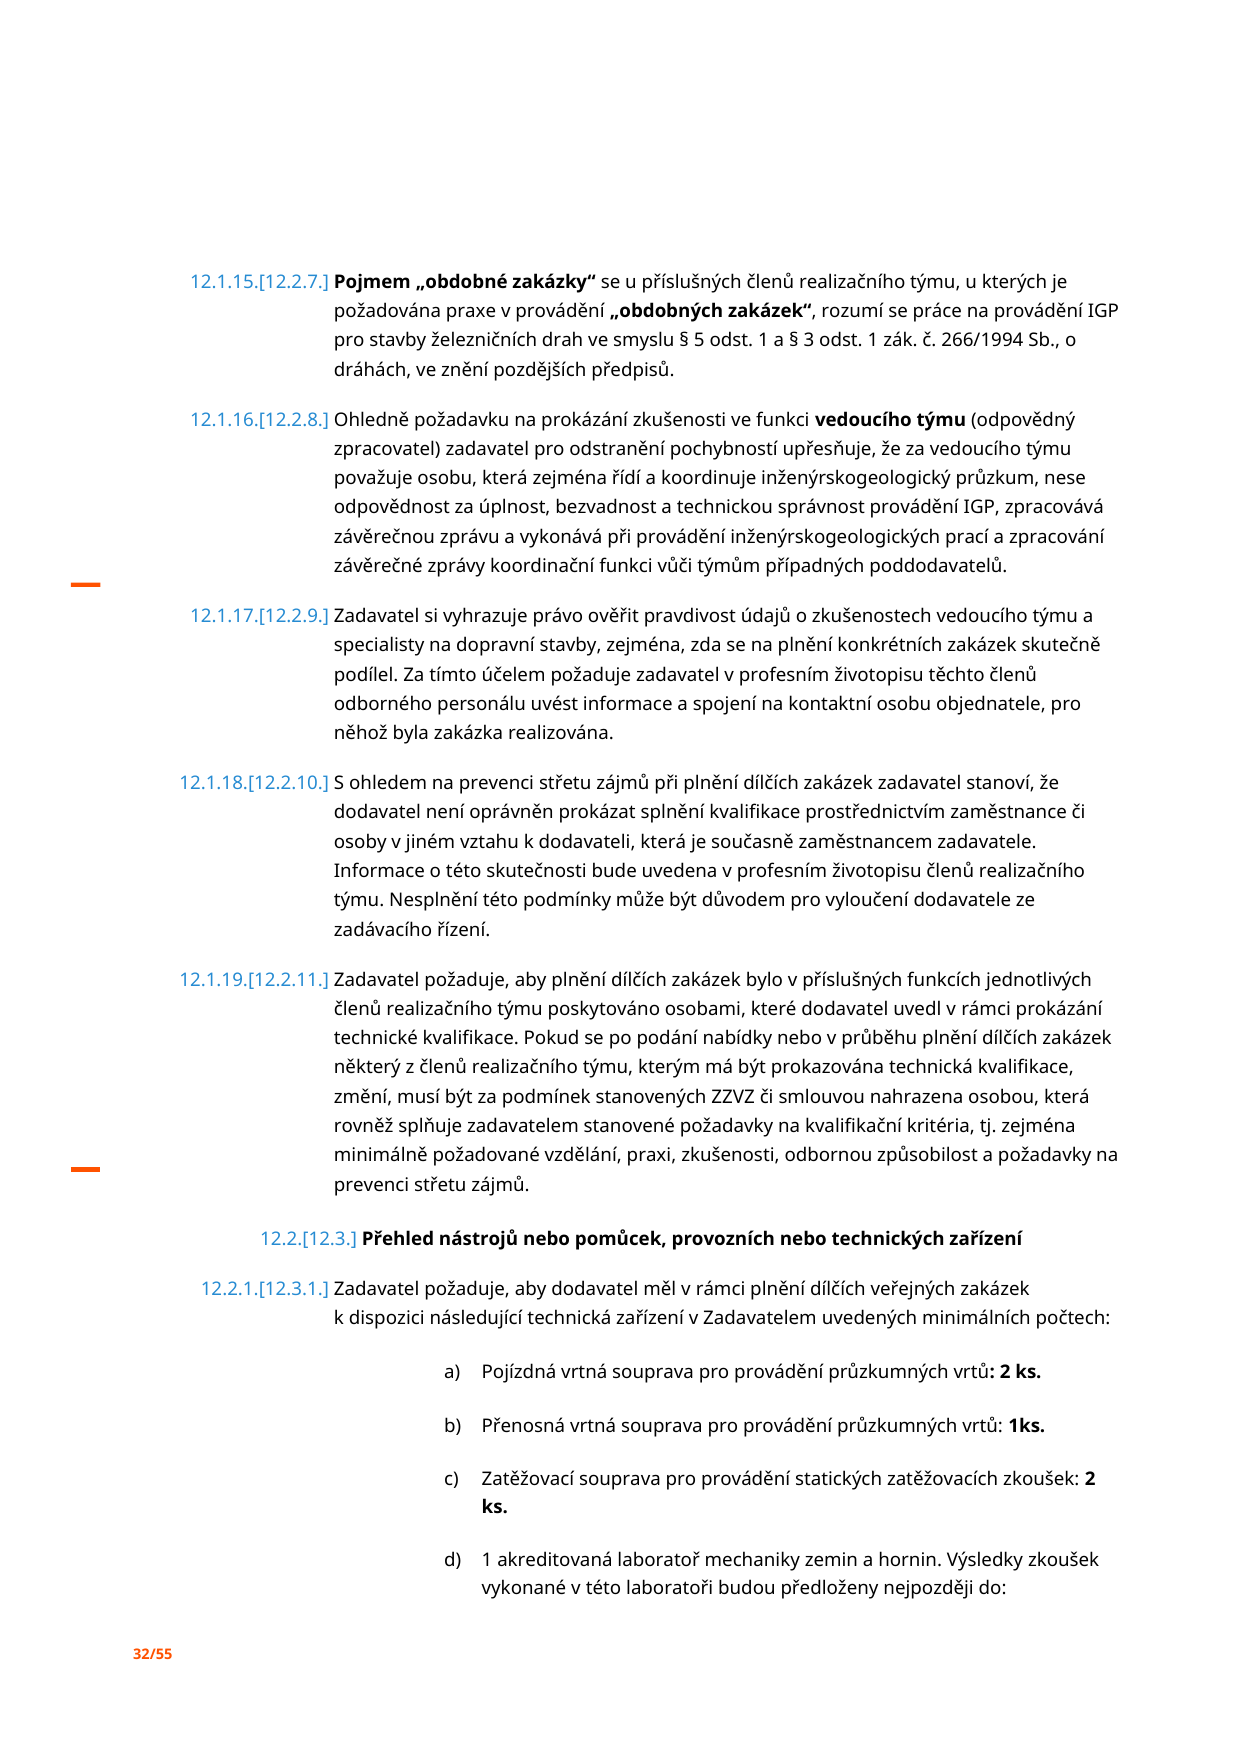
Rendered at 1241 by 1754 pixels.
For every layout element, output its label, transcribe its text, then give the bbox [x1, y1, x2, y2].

text Ohledně požadavku na prokázání zkušenosti ve funkci vedoucího týmu (odpovědný zpracovatel) zadavatel pro odstranění pochybností upřesňuje, že za vedoucího týmu považuje osobu, která zejména řídí a koordinuje inženýrskogeologický průzkum, nese odpovědnost za úplnost, bezvadnost a technickou správnost provádění IGP, zpracovává závěrečnou zprávu a vykonává při provádění inženýrskogeologických prací a zpracování závěrečné zprávy koordinační funkci vůči týmům případných poddodavatelů. [334, 406, 1122, 578]
text Pojmem „obdobné zakázky“ se u příslušných členů realizačního týmu, u kterých je požadována praxe v provádění „obdobných zakázek“, rozumí se práce na provádění IGP pro stavby železničních drah ve smyslu § 5 odst. 1 a § 3 odst. 1 zák. č. 266/1994 Sb., o dráhách, ve znění pozdějších předpisů. [334, 268, 1122, 381]
text S ohledem na prevenci střetu zájmů při plnění dílčích zakázek zadavatel stanoví, že dodavatel není oprávněn prokázat splnění kvalifikace prostřednictvím zaměstnance či osoby v jiném vztahu k dodavateli, která je současně zaměstnancem zadavatele. Informace o této skutečnosti bude uvedena v profesním životopisu členů realizačního týmu. Nesplnění této podmínky může být důvodem pro vyloučení dodavatele ze zadávacího řízení. [334, 769, 1122, 941]
text Zadavatel požaduje, aby dodavatel měl v rámci plnění dílčích veřejných zakázek k dispozici následující technická zařízení v Zadavatelem uvedených minimálních počtech: [334, 1275, 1122, 1330]
list Přenosná vrtná souprava pro provádění průzkumných vrtů: 1ks. [444, 1412, 1122, 1437]
text Zadavatel si vyhrazuje právo ověřit pravdivost údajů o zkušenostech vedoucího týmu a specialisty na dopravní stavby, zejména, zda se na plnění konkrétních zakázek skutečně podílel. Za tímto účelem požaduje zadavatel v profesním životopisu těchto členů odborného personálu uvést informace a spojení na kontaktní osobu objednatele, pro něhož byla zakázka realizována. [334, 602, 1122, 745]
text Přehled nástrojů nebo pomůcek, provozních nebo technických zařízení [260, 1225, 1122, 1251]
list 1 akreditovaná laboratoř mechaniky zemin a hornin. Výsledky zkoušek vykonané v této laboratoři budou předloženy nejpozději do: [444, 1546, 1122, 1599]
text Zadavatel požaduje, aby plnění dílčích zakázek bylo v příslušných funkcích jednotlivých členů realizačního týmu poskytováno osobami, které dodavatel uvedl v rámci prokázání technické kvalifikace. Pokud se po podání nabídky nebo v průběhu plnění dílčích zakázek některý z členů realizačního týmu, kterým má být prokazována technická kvalifikace, změní, musí být za podmínek stanovených ZZVZ či smlouvou nahrazena osobou, která rovněž splňuje zadavatelem stanovené požadavky na kvalifikační kritéria, tj. zejména minimálně požadované vzdělání, praxi, zkušenosti, odbornou způsobilost a požadavky na prevenci střetu zájmů. [334, 966, 1122, 1196]
list Zatěžovací souprava pro provádění statických zatěžovacích zkoušek: 2 ks. [444, 1465, 1122, 1518]
list Pojízdná vrtná souprava pro provádění průzkumných vrtů: 2 ks. [444, 1359, 1122, 1384]
